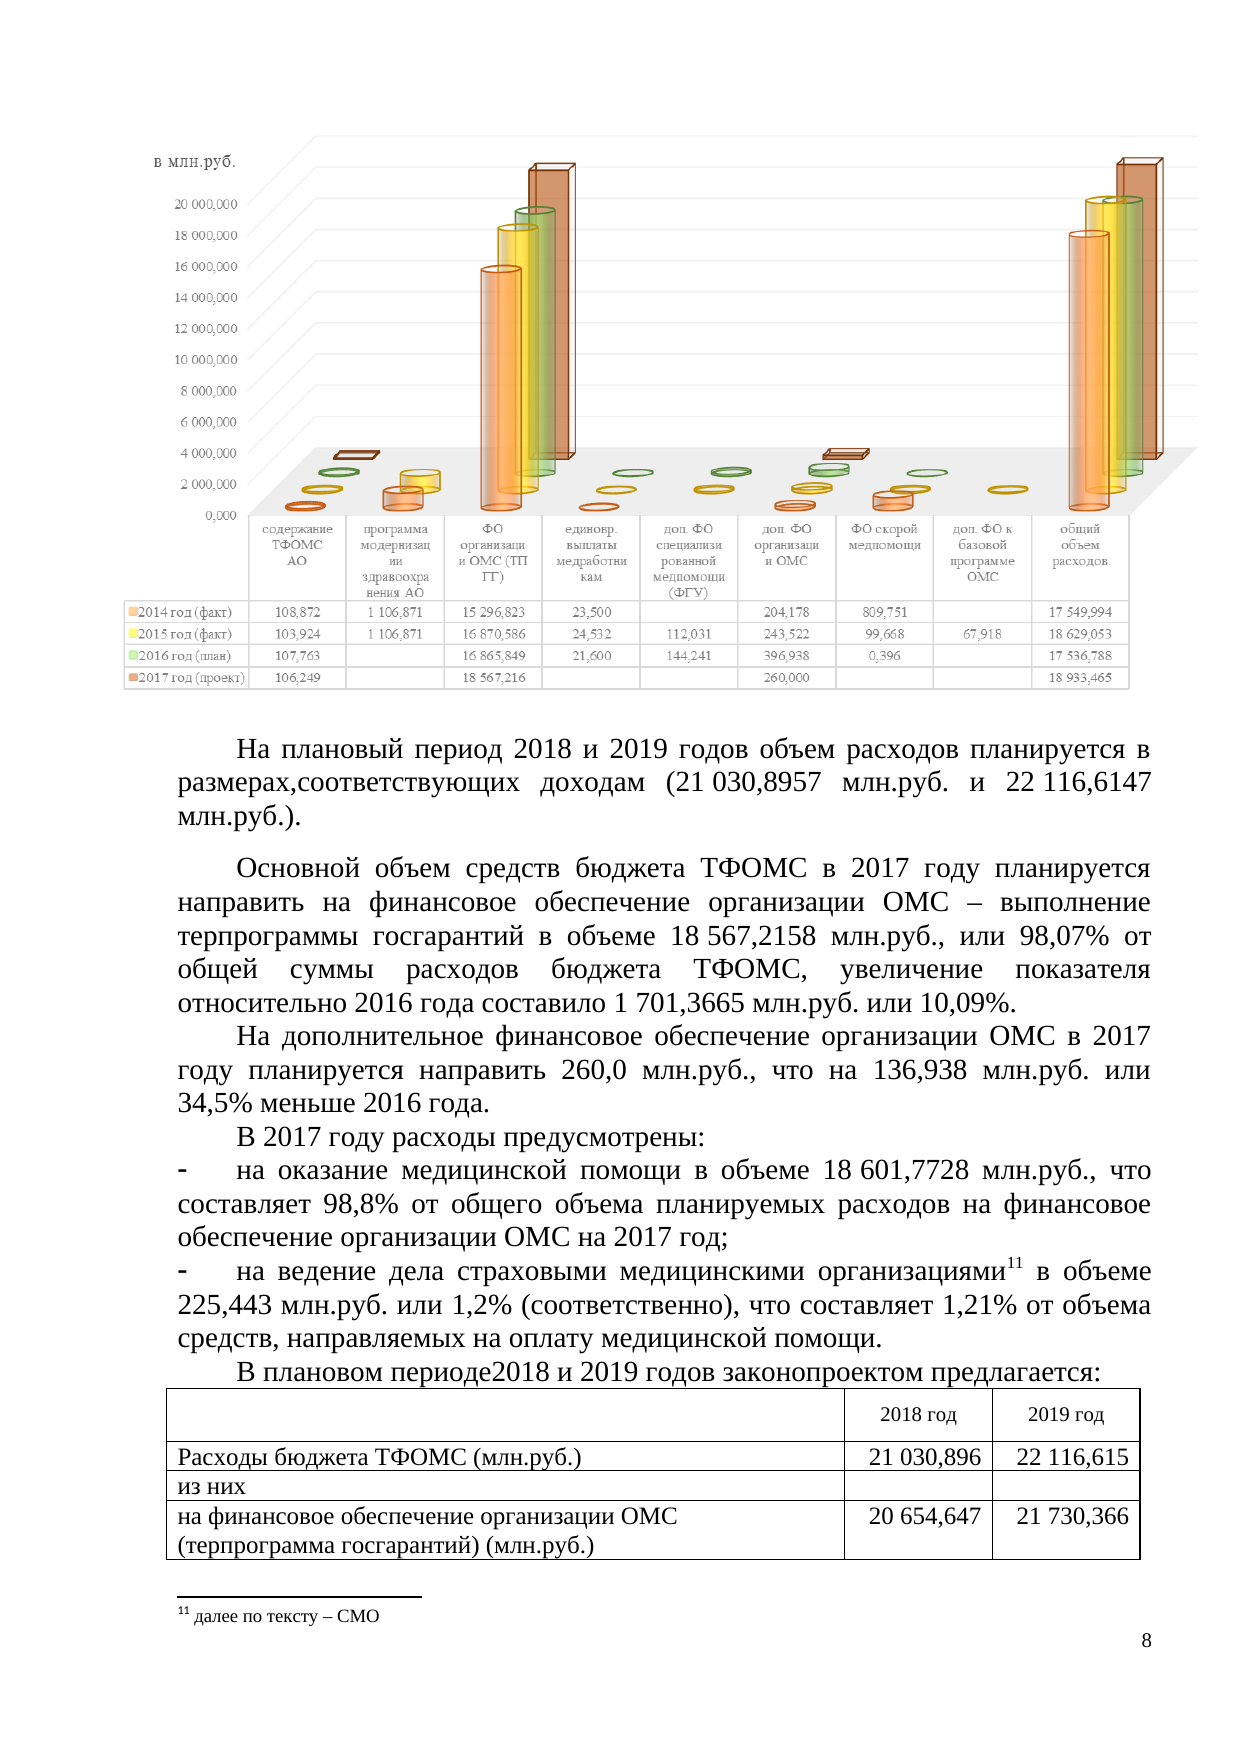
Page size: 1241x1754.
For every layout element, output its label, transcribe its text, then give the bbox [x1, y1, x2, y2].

text На дополнительное финансовое обеспечение организации ОМС в 2017 году планируется направить 260,0 млн.руб., что на 136,938 млн.руб. или 34,5% меньше 2016 года. [177, 1018, 1152, 1119]
picture [118, 118, 1203, 698]
table_cell [845, 1471, 992, 1500]
table_cell 20 654,647 [845, 1501, 992, 1559]
text Основной объем средств бюджета ТФОМС в 2017 году планируется направить на финансовое обеспечение организации ОМС – выполнение терпрограммы госгарантий в объеме 18 567,2158 млн.руб., или 98,07% от общей суммы расходов бюджета ТФОМС, увеличение показателя относительно 2016 года составило 1 701,3665 млн.руб. или 10,09%. [177, 851, 1152, 1018]
table_cell из них [167, 1471, 844, 1500]
table_cell на финансовое обеспечение организации ОМС (терпрограмма госгарантий) (млн.руб.) [167, 1501, 844, 1559]
list на ведение дела страховыми медицинскими организациями в объеме 225,443 млн.руб. или 1,2% (соответственно), что составляет 1,21% от объема средств, направляемых на оплату медицинской помощи. [177, 1253, 1152, 1354]
table_cell 21 030,896 [845, 1442, 992, 1470]
table_header 2019 год [993, 1389, 1139, 1441]
table_cell 21 730,366 [993, 1501, 1139, 1559]
list На плановый период 2018 и 2019 годов объем расходов планируется в размерах,соответствующих доходам (21 030,8957 млн.руб. и 22 116,6147 млн.руб.). [177, 731, 1152, 831]
text В плановом периоде2018 и 2019 годов законопроектом предлагается: [177, 1354, 1152, 1387]
table_cell 22 116,615 [993, 1442, 1139, 1470]
list на оказание медицинской помощи в объеме 18 601,7728 млн.руб., что составляет 98,8% от общего объема планируемых расходов на финансовое обеспечение организации ОМС на 2017 год; [177, 1152, 1152, 1253]
text В 2017 году расходы предусмотрены: [177, 1119, 1152, 1152]
table_cell Расходы бюджета ТФОМС (млн.руб.) [167, 1442, 844, 1470]
table_header [167, 1389, 844, 1441]
table_header 2018 год [845, 1389, 992, 1441]
table_cell [993, 1471, 1139, 1500]
